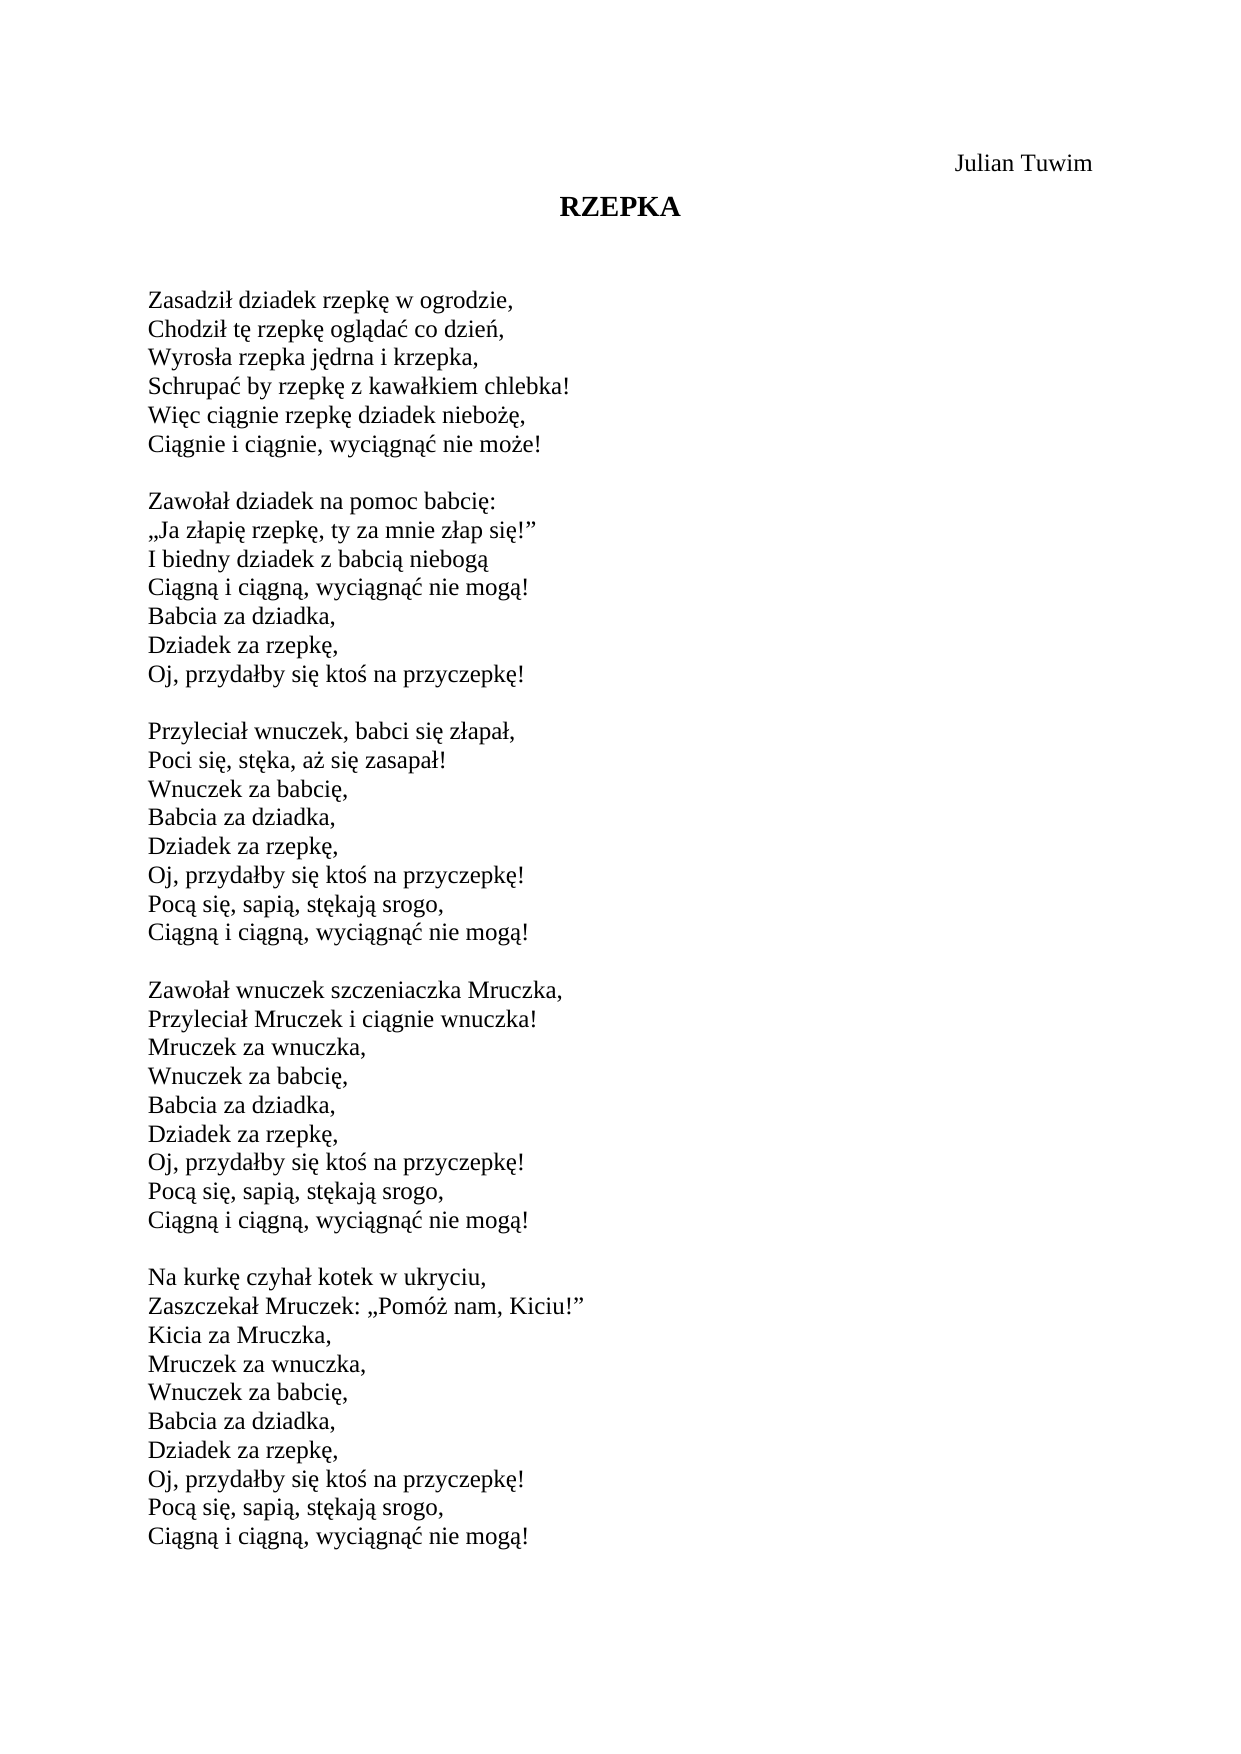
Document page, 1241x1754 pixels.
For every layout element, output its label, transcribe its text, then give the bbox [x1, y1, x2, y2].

text Pocą się, sapią, stękają srogo, [148, 1492, 1093, 1521]
text Wyrosła rzepka jędrna i krzepka, [148, 342, 1093, 371]
text I biedny dziadek z babcią niebogą [148, 544, 1093, 572]
text Zaszczekał Mruczek: „Pomóż nam, Kiciu!” [148, 1291, 1093, 1320]
text Babcia za dziadka, [148, 1406, 1093, 1435]
text Oj, przydałby się ktoś na przyczepkę! [148, 860, 1093, 889]
text Pocą się, sapią, stękają srogo, [148, 889, 1093, 917]
text Przyleciał wnuczek, babci się złapał, [148, 716, 1093, 745]
text Kicia za Mruczka, [148, 1320, 1093, 1349]
text Dziadek za rzepkę, [148, 831, 1093, 860]
text Oj, przydałby się ktoś na przyczepkę! [148, 1147, 1093, 1176]
text Pocą się, sapią, stękają srogo, [148, 1176, 1093, 1205]
text Zawołał wnuczek szczeniaczka Mruczka, [148, 975, 1093, 1004]
text Na kurkę czyhał kotek w ukryciu, [148, 1262, 1093, 1291]
text Przyleciał Mruczek i ciągnie wnuczka! [148, 1004, 1093, 1032]
text Chodził tę rzepkę oglądać co dzień, [148, 314, 1093, 342]
text Dziadek za rzepkę, [148, 1435, 1093, 1464]
text Wnuczek za babcię, [148, 1377, 1093, 1406]
text Wnuczek za babcię, [148, 1061, 1093, 1090]
text Mruczek za wnuczka, [148, 1032, 1093, 1061]
text Julian Tuwim [148, 148, 1093, 176]
text „Ja złapię rzepkę, ty za mnie złap się!” [148, 515, 1093, 544]
text Zasadził dziadek rzepkę w ogrodzie, [148, 285, 1093, 314]
text Dziadek za rzepkę, [148, 1119, 1093, 1147]
text Babcia za dziadka, [148, 802, 1093, 831]
text Więc ciągnie rzepkę dziadek niebożę, [148, 400, 1093, 429]
text Babcia za dziadka, [148, 601, 1093, 630]
text Ciągną i ciągną, wyciągnąć nie mogą! [148, 572, 1093, 601]
text Poci się, stęka, aż się zasapał! [148, 745, 1093, 774]
text Ciągną i ciągną, wyciągnąć nie mogą! [148, 1205, 1093, 1234]
text Oj, przydałby się ktoś na przyczepkę! [148, 659, 1093, 687]
text Schrupać by rzepkę z kawałkiem chlebka! [148, 371, 1093, 400]
text Wnuczek za babcię, [148, 774, 1093, 802]
text Babcia za dziadka, [148, 1090, 1093, 1119]
text Ciągną i ciągną, wyciągnąć nie mogą! [148, 917, 1093, 946]
text Mruczek za wnuczka, [148, 1349, 1093, 1377]
text Ciągnie i ciągnie, wyciągnąć nie może! [148, 429, 1093, 457]
text Ciągną i ciągną, wyciągnąć nie mogą! [148, 1521, 1093, 1550]
text Oj, przydałby się ktoś na przyczepkę! [148, 1464, 1093, 1492]
text Zawołał dziadek na pomoc babcię: [148, 486, 1093, 515]
text RZEPKA [148, 189, 1093, 222]
text Dziadek za rzepkę, [148, 630, 1093, 659]
